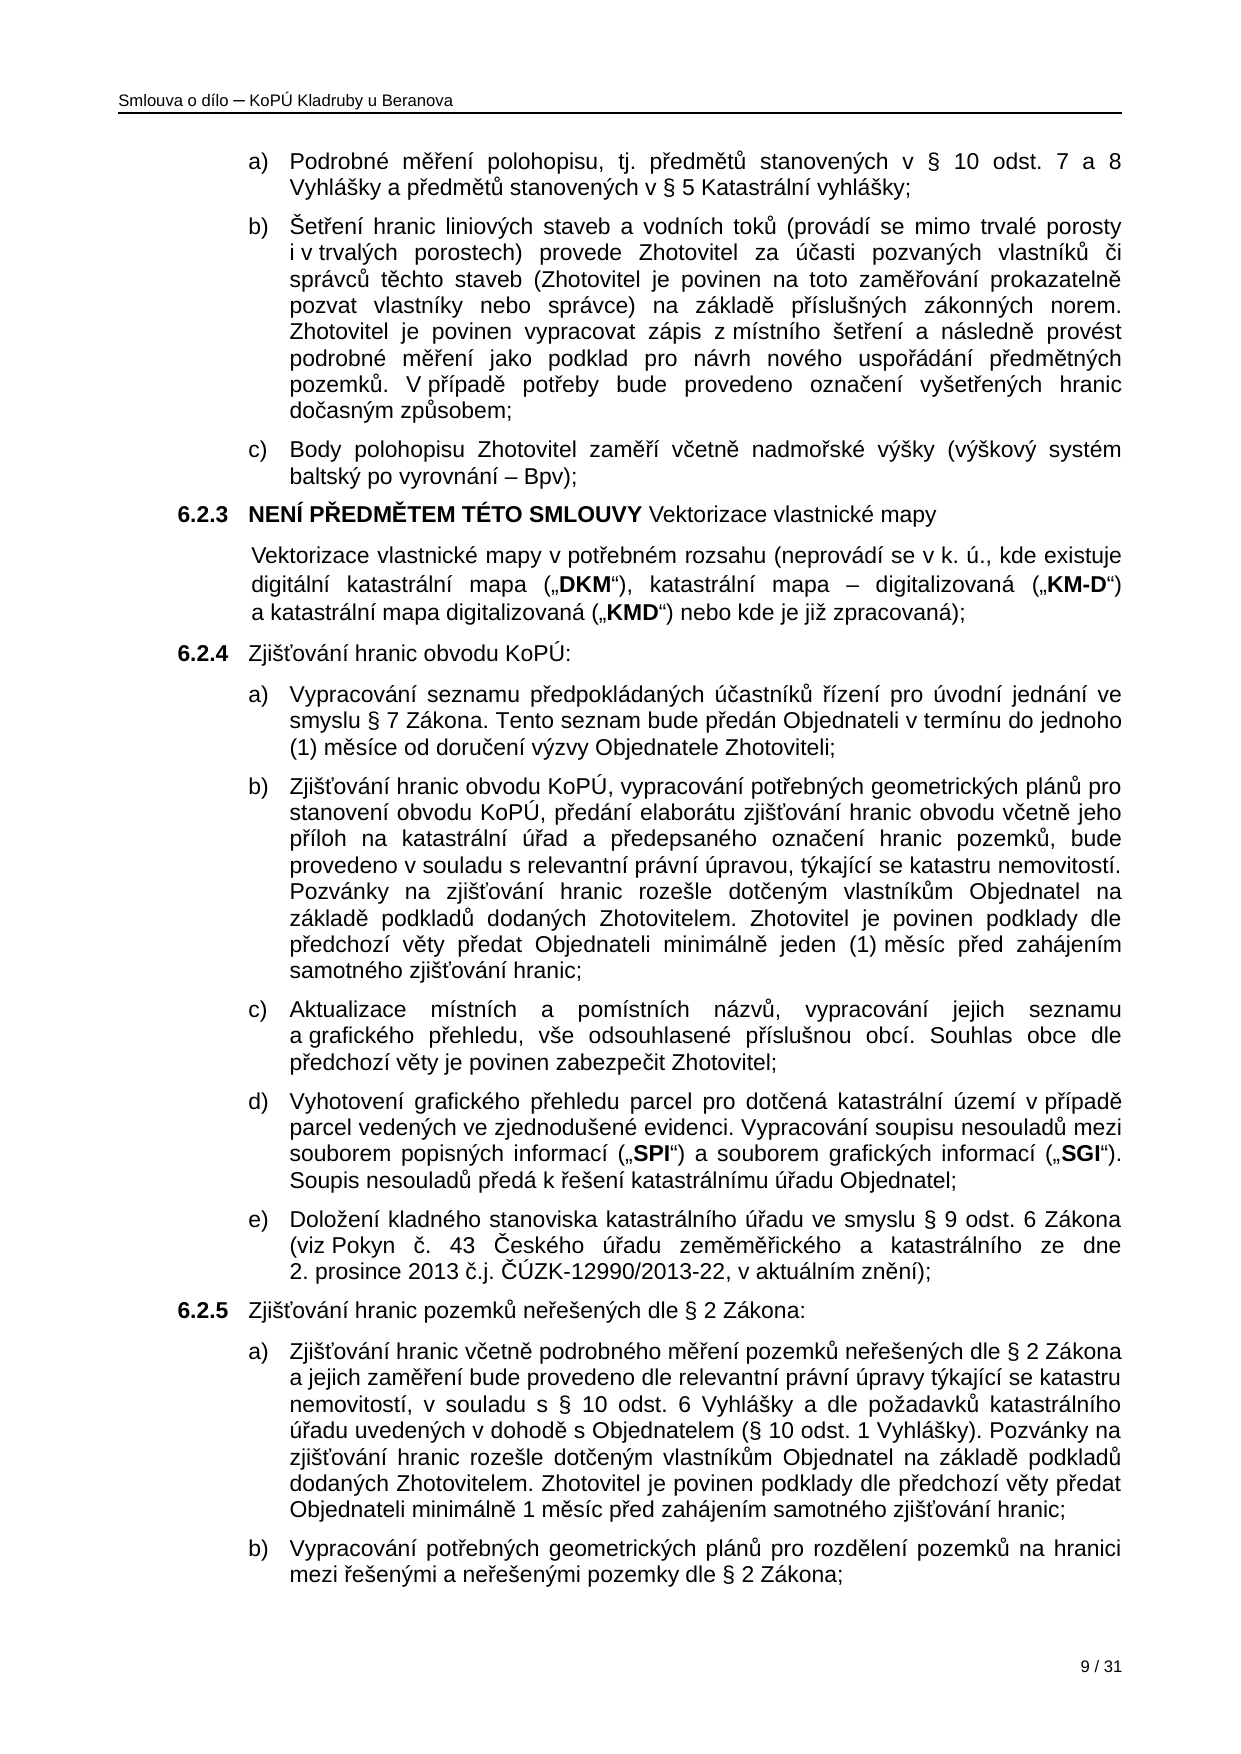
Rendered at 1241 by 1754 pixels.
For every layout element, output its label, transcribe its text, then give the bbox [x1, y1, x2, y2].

list Šetření hranic liniových staveb a vodních toků (provádí se mimo trvalé porosty i v trvalých porostech) provede Zhotovitel za účasti pozvaných vlastníků či správců těchto staveb (Zhotovitel je povinen na toto zaměřování prokazatelně pozvat vlastníky nebo správce) na základě příslušných zákonných norem. Zhotovitel je povinen vypracovat zápis z místního šetření a následně provést podrobné měření jako podklad pro návrh nového uspořádání předmětných pozemků. V případě potřeby bude provedeno označení vyšetřených hranic dočasným způsobem; [248, 213, 1122, 424]
text NENÍ PŘEDMĚTEM TÉTO SMLOUVY Vektorizace vlastnické mapy [177, 501, 1122, 528]
list Podrobné měření polohopisu, tj. předmětů stanovených v § 10 odst. 7 a 8 Vyhlášky a předmětů stanovených v § 5 Katastrální vyhlášky; [248, 148, 1122, 200]
list Aktualizace místních a pomístních názvů, vypracování jejich seznamu a grafického přehledu, vše odsouhlasené příslušnou obcí. Souhlas obce dle předchozí věty je povinen zabezpečit Zhotovitel; [248, 996, 1122, 1075]
list Body polohopisu Zhotovitel zaměří včetně nadmořské výšky (výškový systém baltský po vyrovnání – Bpv); [248, 436, 1122, 489]
list Doložení kladného stanoviska katastrálního úřadu ve smyslu § 9 odst. 6 Zákona (viz Pokyn č. 43 Českého úřadu zeměměřického a katastrálního ze dne 2. prosince 2013 č.j. ČÚZK-12990/2013-22, v aktuálním znění); [248, 1206, 1122, 1284]
text Zjišťování hranic obvodu KoPÚ: [177, 640, 1122, 667]
list Zjišťování hranic včetně podrobného měření pozemků neřešených dle § 2 Zákona a jejich zaměření bude provedeno dle relevantní právní úpravy týkající se katastru nemovitostí, v souladu s § 10 odst. 6 Vyhlášky a dle požadavků katastrálního úřadu uvedených v dohodě s Objednatelem (§ 10 odst. 1 Vyhlášky). Pozvánky na zjišťování hranic rozešle dotčeným vlastníkům Objednatel na základě podkladů dodaných Zhotovitelem. Zhotovitel je povinen podklady dle předchozí věty předat Objednateli minimálně 1 měsíc před zahájením samotného zjišťování hranic; [248, 1338, 1122, 1522]
text Zjišťování hranic pozemků neřešených dle § 2 Zákona: [177, 1297, 1122, 1323]
list Vypracování seznamu předpokládaných účastníků řízení pro úvodní jednání ve smyslu § 7 Zákona. Tento seznam bude předán Objednateli v termínu do jednoho (1) měsíce od doručení výzvy Objednatele Zhotoviteli; [248, 681, 1122, 760]
list Vektorizace vlastnické mapy v potřebném rozsahu (neprovádí se v k. ú., kde existuje digitální katastrální mapa („DKM“), katastrální mapa – digitalizovaná („KM-D“) a katastrální mapa digitalizovaná („KMD“) nebo kde je již zpracovaná); [251, 542, 1122, 626]
list Zjišťování hranic obvodu KoPÚ, vypracování potřebných geometrických plánů pro stanovení obvodu KoPÚ, předání elaborátu zjišťování hranic obvodu včetně jeho příloh na katastrální úřad a předepsaného označení hranic pozemků, bude provedeno v souladu s relevantní právní úpravou, týkající se katastru nemovitostí. Pozvánky na zjišťování hranic rozešle dotčeným vlastníkům Objednatel na základě podkladů dodaných Zhotovitelem. Zhotovitel je povinen podklady dle předchozí věty předat Objednateli minimálně jeden (1) měsíc před zahájením samotného zjišťování hranic; [248, 773, 1122, 983]
list Vyhotovení grafického přehledu parcel pro dotčená katastrální území v případě parcel vedených ve zjednodušené evidenci. Vypracování soupisu nesouladů mezi souborem popisných informací („SPI“) a souborem grafických informací („SGI“). Soupis nesouladů předá k řešení katastrálnímu úřadu Objednatel; [248, 1088, 1122, 1193]
list Vypracování potřebných geometrických plánů pro rozdělení pozemků na hranici mezi řešenými a neřešenými pozemky dle § 2 Zákona; [248, 1535, 1122, 1588]
